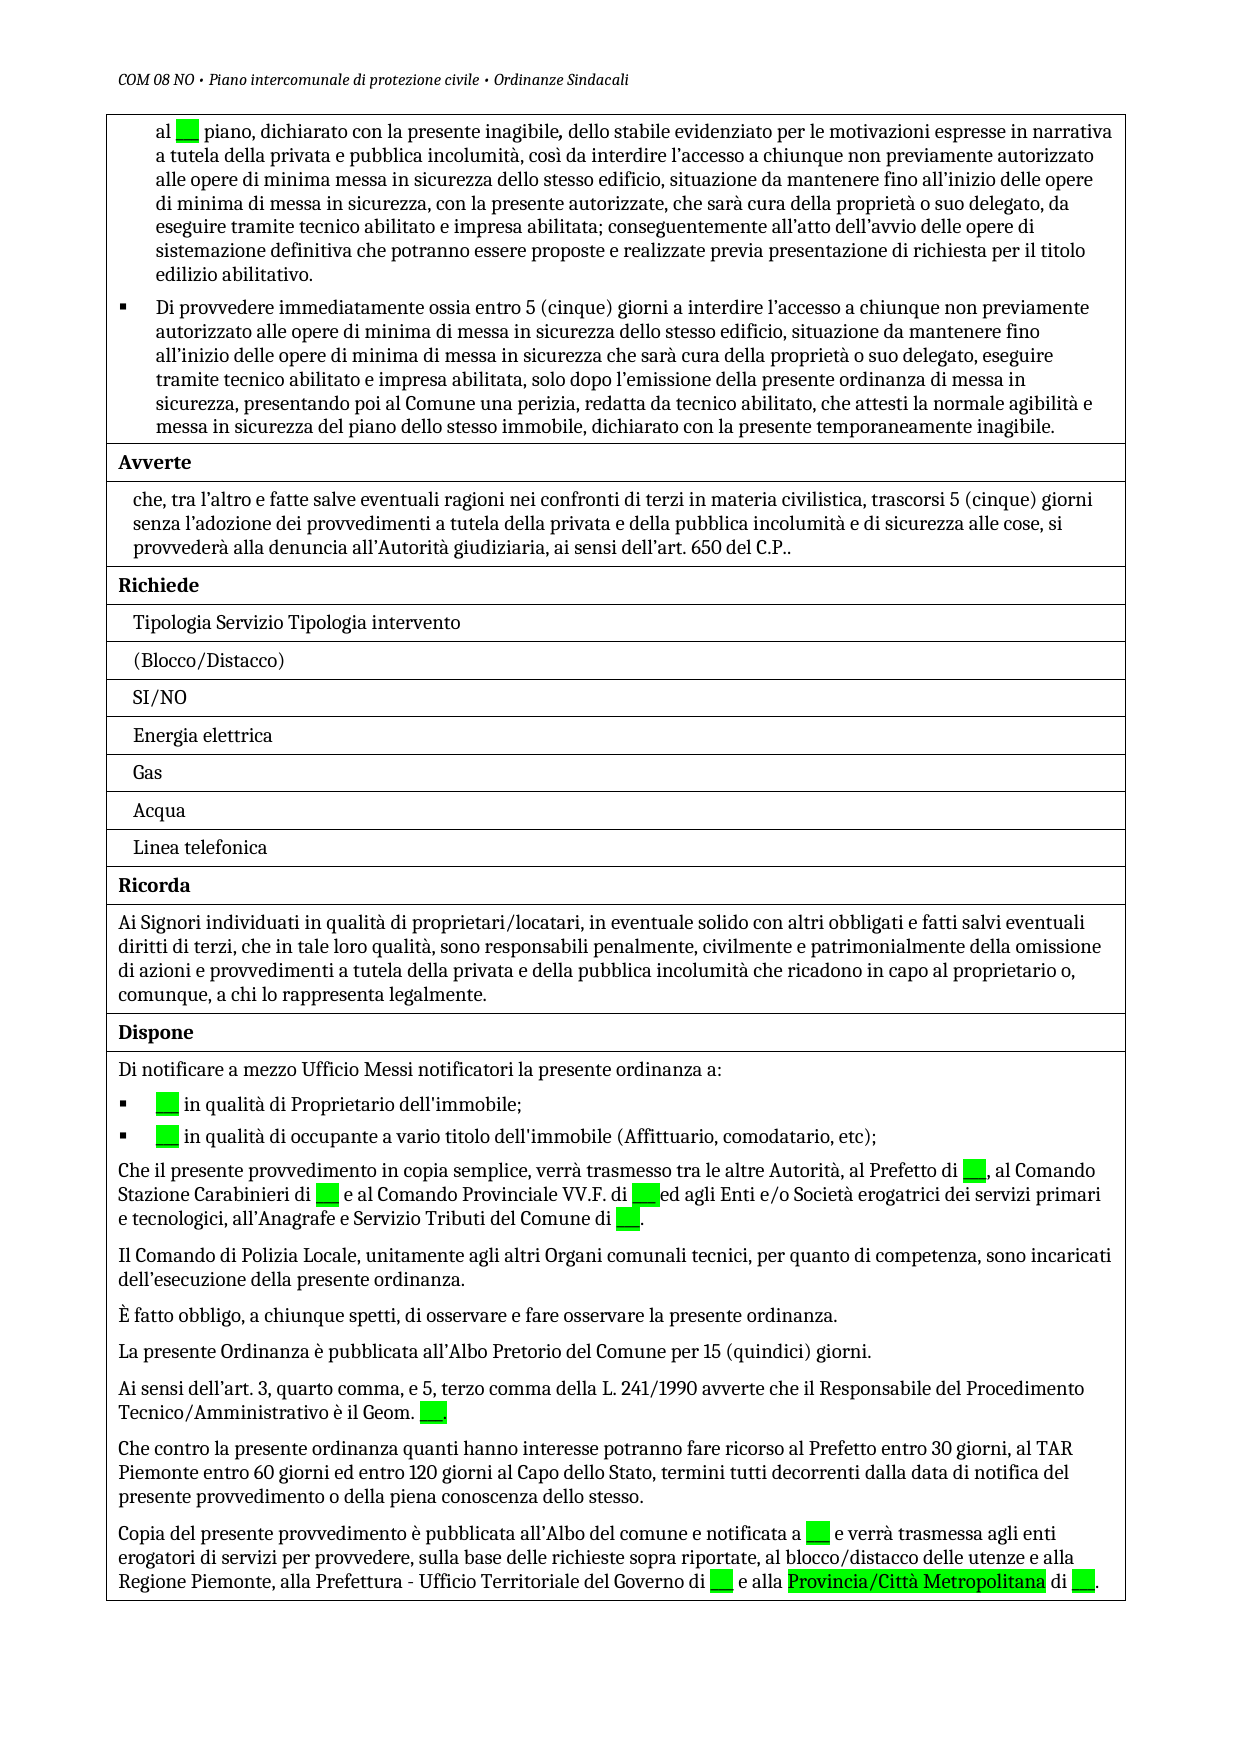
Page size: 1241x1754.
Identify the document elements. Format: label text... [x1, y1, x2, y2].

table_cell SI/NO [107, 680, 1125, 716]
table_cell Gas [107, 755, 1125, 791]
table_cell Linea telefonica [107, 830, 1125, 866]
table_cell Di notificare a mezzo Ufficio Messi notificatori la presente ordinanza a: ___ in qualità di Proprietario dell'immobile; ___ in qualità di occupante a vario titolo dell'immobile (Affittuario, comodatario, etc); Che il presente provvedimento in copia semplice, verrà trasmesso tra le altre Autorità, al Prefetto di ___, al Comando Stazione Carabinieri di ___ e al Comando Provinciale VV.F. di ___ ed agli Enti e/o Società erogatrici dei servizi primari e tecnologici, all’Anagrafe e Servizio Tributi del Comune di ___. Il Comando di Polizia Locale, unitamente agli altri Organi comunali tecnici, per quanto di competenza, sono incaricati dell’esecuzione della presente ordinanza. È fatto obbligo, a chiunque spetti, di osservare e fare osservare la presente ordinanza. La presente Ordinanza è pubblicata all’Albo Pretorio del Comune per 15 (quindici) giorni. Ai sensi dell’art. 3, quarto comma, e 5, terzo comma della L. 241/1990 avverte che il Responsabile del Procedimento Tecnico/Amministrativo è il Geom. ___. Che contro la presente ordinanza quanti hanno interesse potranno fare ricorso al Prefetto entro 30 giorni, al TAR Piemonte entro 60 giorni ed entro 120 giorni al Capo dello Stato, termini tutti decorrenti dalla data di notifica del presente provvedimento o della piena conoscenza dello stesso. Copia del presente provvedimento è pubblicata all’Albo del comune e notificata a ___ e verrà trasmessa agli enti erogatori di servizi per provvedere, sulla base delle richieste sopra riportate, al blocco/distacco delle utenze e alla Regione Piemonte, alla Prefettura - Ufficio Territoriale del Governo di ___ e alla Provincia/Città Metropolitana di ___. [107, 1052, 1125, 1599]
table_cell (Blocco/Distacco) [107, 642, 1125, 679]
table_cell Ricorda [107, 867, 1125, 904]
table_cell Energia elettrica [107, 717, 1125, 754]
table_cell Ai Signori individuati in qualità di proprietari/locatari, in eventuale solido con altri obbligati e fatti salvi eventuali diritti di terzi, che in tale loro qualità, sono responsabili penalmente, civilmente e patrimonialmente della omissione di azioni e provvedimenti a tutela della privata e della pubblica incolumità che ricadono in capo al proprietario o, comunque, a chi lo rappresenta legalmente. [107, 905, 1125, 1013]
table_cell Tipologia Servizio Tipologia intervento [107, 605, 1125, 641]
table_cell che, tra l’altro e fatte salve eventuali ragioni nei confronti di terzi in materia civilistica, trascorsi 5 (cinque) giorni senza l’adozione dei provvedimenti a tutela della privata e della pubblica incolumità e di sicurezza alle cose, si provvederà alla denuncia all’Autorità giudiziaria, ai sensi dell’art. 650 del C.P.. [107, 482, 1125, 566]
table_cell Dispone [107, 1014, 1125, 1051]
table_cell Acqua [107, 792, 1125, 829]
table_cell Richiede [107, 567, 1125, 604]
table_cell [107, 115, 1125, 443]
table_cell Avverte [107, 444, 1125, 481]
